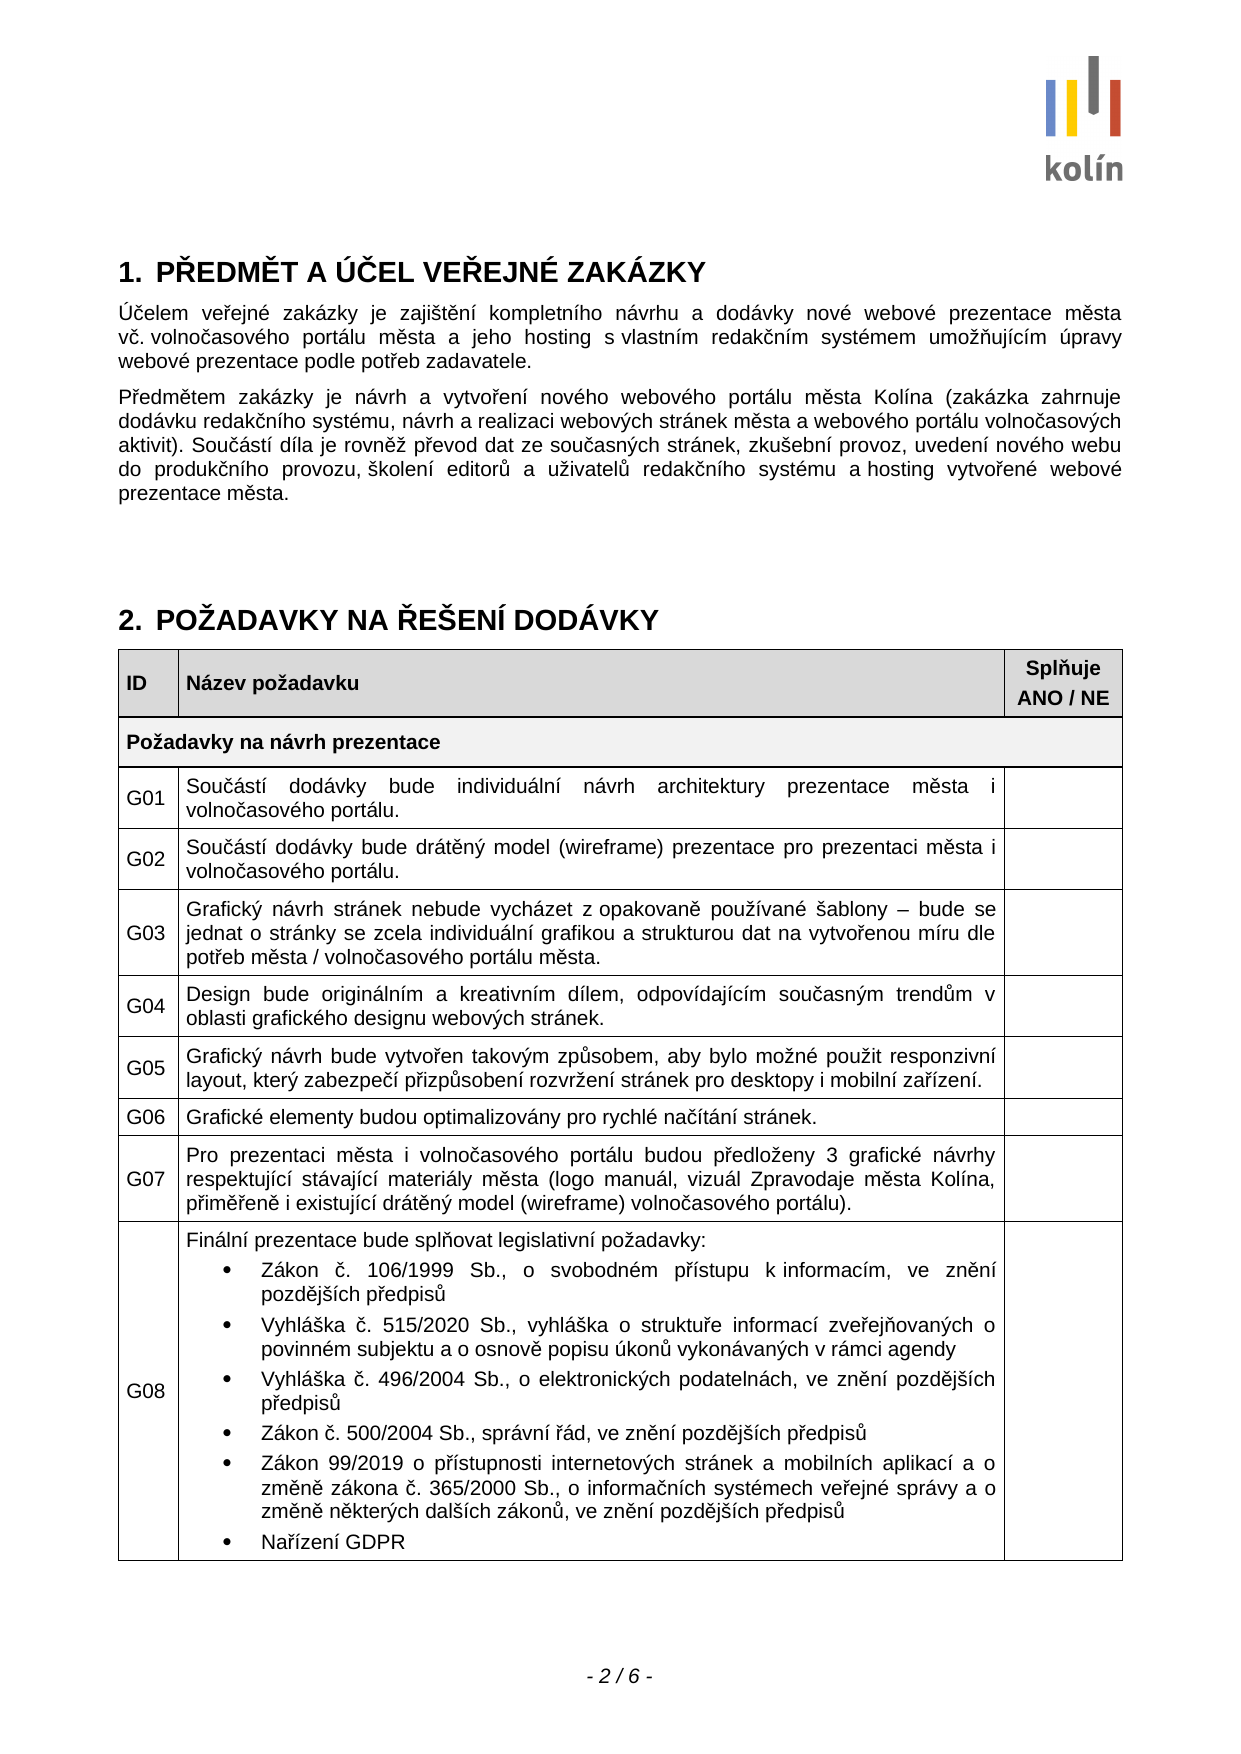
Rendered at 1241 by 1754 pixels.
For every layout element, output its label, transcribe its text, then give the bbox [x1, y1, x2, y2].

table_cell Grafický návrh stránek nebude vycházet z opakovaně používané šablony – bude se jednat o stránky se zcela individuální grafikou a strukturou dat na vytvořenou míru dle potřeb města / volnočasového portálu města. [179, 890, 1004, 975]
table_header Název požadavku [179, 650, 1004, 716]
table_cell Požadavky na návrh prezentace [119, 718, 1122, 766]
table_header ID [119, 650, 178, 716]
table_cell Pro prezentaci města i volnočasového portálu budou předloženy 3 grafické návrhy respektující stávající materiály města (logo manuál, vizuál Zpravodaje města Kolína, přiměřeně i existující drátěný model (wireframe) volnočasového portálu). [179, 1136, 1004, 1221]
table_cell G01 [119, 768, 178, 828]
table_cell G02 [119, 829, 178, 889]
table_cell G03 [119, 890, 178, 975]
table_cell [1005, 829, 1122, 889]
subtitle POŽADAVKY NA ŘEŠENÍ DODÁVKY [118, 603, 1122, 636]
table_cell Finální prezentace bude splňovat legislativní požadavky: Zákon č. 106/1999 Sb., o svobodném přístupu k informacím, ve znění pozdějších předpisů Vyhláška č. 515/2020 Sb., vyhláška o struktuře informací zveřejňovaných o povinném subjektu a o osnově popisu úkonů vykonávaných v rámci agendy Vyhláška č. 496/2004 Sb., o elektronických podatelnách, ve znění pozdějších předpisů Zákon č. 500/2004 Sb., správní řád, ve znění pozdějších předpisů Zákon 99/2019 o přístupnosti internetových stránek a mobilních aplikací a o změně zákona č. 365/2000 Sb., o informačních systémech veřejné správy a o změně některých dalších zákonů, ve znění pozdějších předpisů Nařízení GDPR [179, 1222, 1004, 1560]
table_cell [1005, 1099, 1122, 1135]
table_cell Grafické elementy budou optimalizovány pro rychlé načítání stránek. [179, 1099, 1004, 1135]
table_cell Design bude originálním a kreativním dílem, odpovídajícím současným trendům v oblasti grafického designu webových stránek. [179, 976, 1004, 1036]
table_cell [1005, 1037, 1122, 1098]
table_cell [1005, 768, 1122, 828]
table_cell [1005, 976, 1122, 1036]
table_cell G08 [119, 1222, 178, 1560]
table_cell [1005, 1222, 1122, 1560]
table_cell Součástí dodávky bude drátěný model (wireframe) prezentace pro prezentaci města i volnočasového portálu. [179, 829, 1004, 889]
table_cell [1005, 890, 1122, 975]
text Účelem veřejné zakázky je zajištění kompletního návrhu a dodávky nové webové prezentace města vč. volnočasového portálu města a jeho hosting s vlastním redakčním systémem umožňujícím úpravy webové prezentace podle potřeb zadavatele. [118, 301, 1122, 372]
table_cell G04 [119, 976, 178, 1036]
table_cell G05 [119, 1037, 178, 1098]
text Předmětem zakázky je návrh a vytvoření nového webového portálu města Kolína (zakázka zahrnuje dodávku redakčního systému, návrh a realizaci webových stránek města a webového portálu volnočasových aktivit). Součástí díla je rovněž převod dat ze současných stránek, zkušební provoz, uvedení nového webu do produkčního provozu, školení editorů a uživatelů redakčního systému a hosting vytvořené webové prezentace města. [118, 385, 1122, 505]
table_cell G07 [119, 1136, 178, 1221]
table_header Splňuje ANO / NE [1005, 650, 1122, 716]
table_cell G06 [119, 1099, 178, 1135]
subtitle PŘEDMĚT A ÚČEL VEŘEJNÉ ZAKÁZKY [118, 254, 1122, 288]
table_cell Součástí dodávky bude individuální návrh architektury prezentace města i volnočasového portálu. [179, 768, 1004, 828]
picture [1046, 56, 1123, 181]
table_cell Grafický návrh bude vytvořen takovým způsobem, aby bylo možné použit responzivní layout, který zabezpečí přizpůsobení rozvržení stránek pro desktopy i mobilní zařízení. [179, 1037, 1004, 1098]
table_cell [1005, 1136, 1122, 1221]
